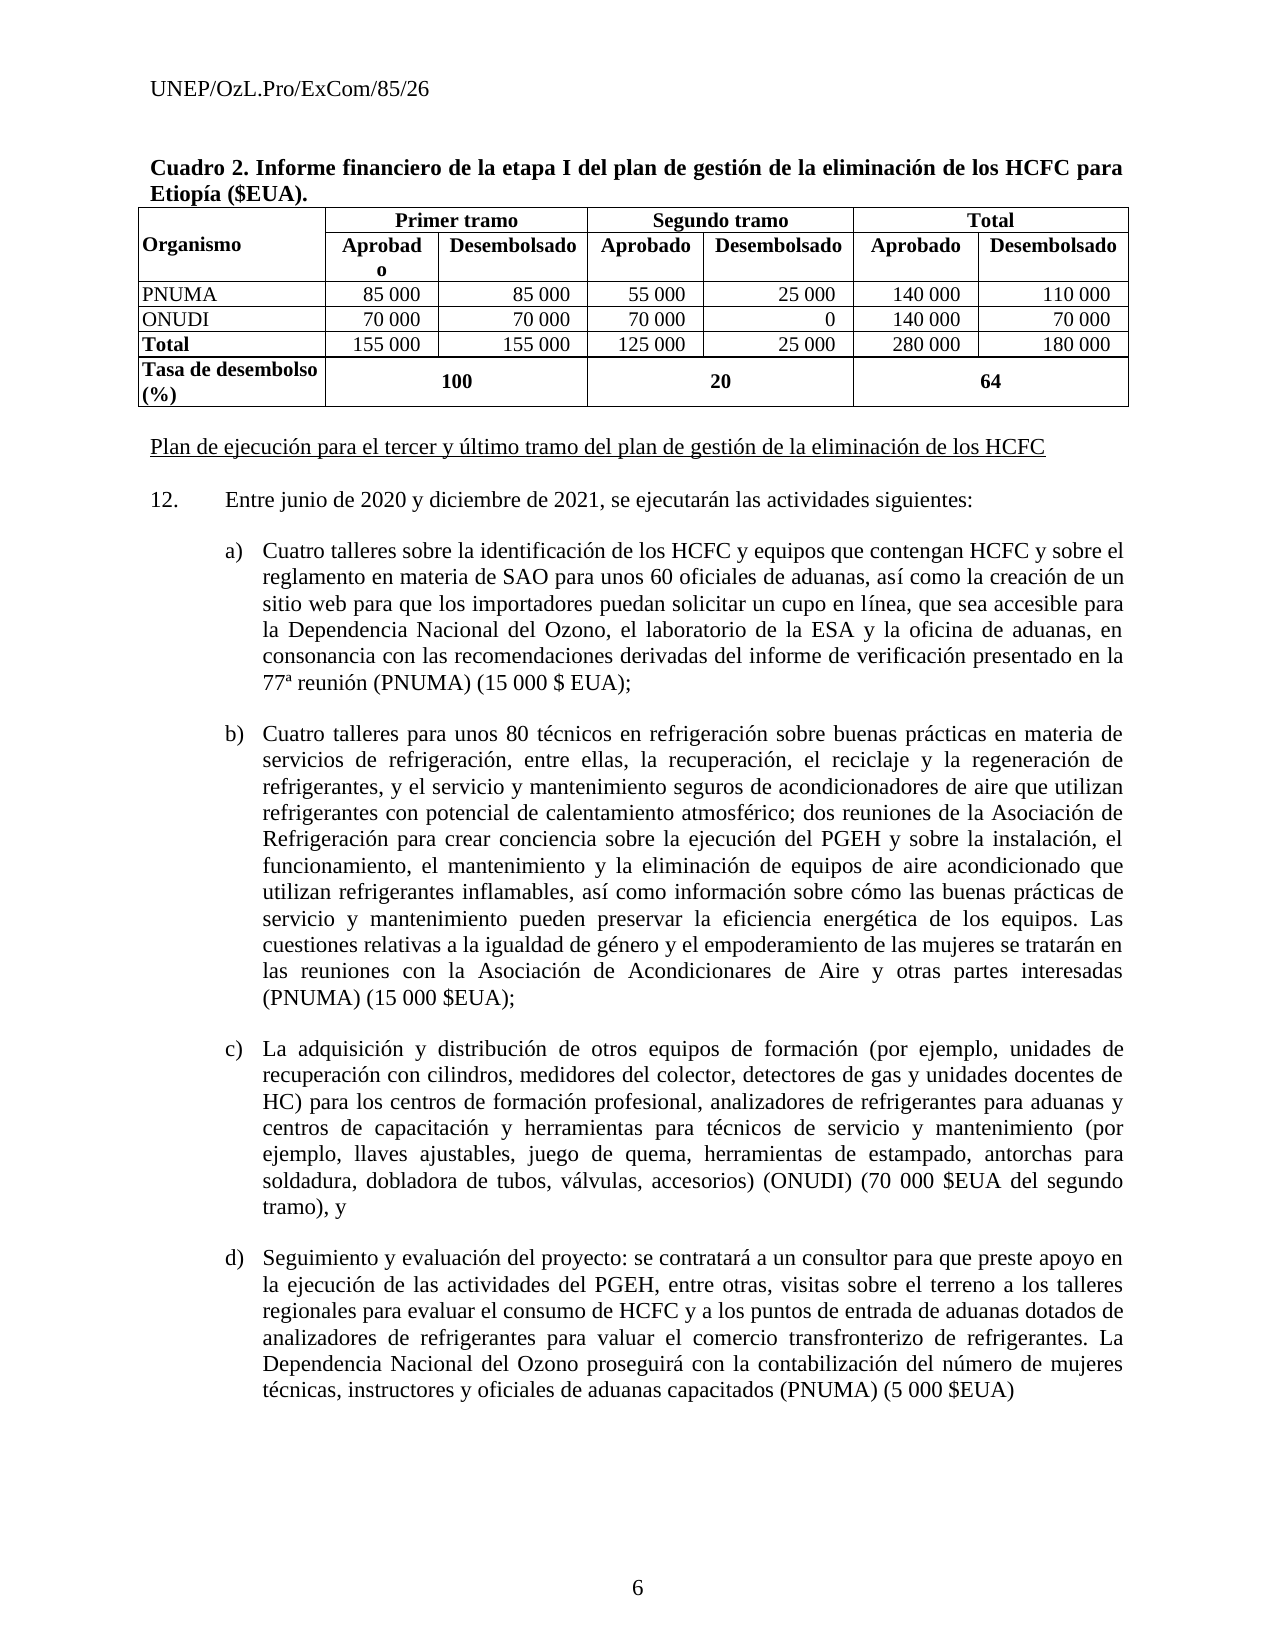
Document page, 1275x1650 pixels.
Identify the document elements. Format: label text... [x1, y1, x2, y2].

table_cell 140 000 [854, 282, 978, 306]
table_cell Aprobado [326, 233, 438, 281]
table_cell PNUMA [139, 282, 325, 306]
table_cell 70 000 [588, 307, 703, 331]
table_cell Aprobado [588, 233, 703, 281]
subtitle Seguimiento y evaluación del proyecto: se contratará a un consultor para que preste apoyo en la ejecución de las actividades del PGEH, entre otras, visitas sobre el terreno a los talleres regionales para evaluar el consumo de HCFC y a los puntos de entrada de aduanas dotados de analizadores de refrigerantes para valuar el comercio transfronterizo de refrigerantes. La Dependencia Nacional del Ozono proseguirá con la contabilización del número de mujeres técnicas, instructores y oficiales de aduanas capacitados (PNUMA) (5 000 $EUA) [225, 1244, 1125, 1403]
table_cell 155 000 [439, 332, 587, 356]
table_cell Total [139, 332, 325, 356]
table_cell 85 000 [326, 282, 438, 306]
table_cell 64 [854, 358, 1128, 406]
subtitle Cuatro talleres sobre la identificación de los HCFC y equipos que contengan HCFC y sobre el reglamento en materia de SAO para unos 60 oficiales de aduanas, así como la creación de un sitio web para que los importadores puedan solicitar un cupo en línea, que sea accesible para la Dependencia Nacional del Ozono, el laboratorio de la ESA y la oficina de aduanas, en consonancia con las recomendaciones derivadas del informe de verificación presentado en la 77ª reunión (PNUMA) (15 000 $ EUA); [225, 537, 1125, 695]
table_cell 155 000 [326, 332, 438, 356]
subtitle Cuatro talleres para unos 80 técnicos en refrigeración sobre buenas prácticas en materia de servicios de refrigeración, entre ellas, la recuperación, el reciclaje y la regeneración de refrigerantes, y el servicio y mantenimiento seguros de acondicionadores de aire que utilizan refrigerantes con potencial de calentamiento atmosférico; dos reuniones de la Asociación de Refrigeración para crear conciencia sobre la ejecución del PGEH y sobre la instalación, el funcionamiento, el mantenimiento y la eliminación de equipos de aire acondicionado que utilizan refrigerantes inflamables, así como información sobre cómo las buenas prácticas de servicio y mantenimiento pueden preservar la eficiencia energética de los equipos. Las cuestiones relativas a la igualdad de género y el empoderamiento de las mujeres se tratarán en las reuniones con la Asociación de Acondicionares de Aire y otras partes interesadas (PNUMA) (15 000 $EUA); [225, 720, 1125, 1010]
table_cell 20 [588, 358, 853, 406]
text Cuadro 2. Informe financiero de la etapa I del plan de gestión de la eliminación de los HCFC para Etiopía ($EUA). [150, 154, 1125, 207]
table_cell 125 000 [588, 332, 703, 356]
table_cell 100 [326, 358, 587, 406]
table_cell Aprobado [854, 233, 978, 281]
table_cell Desembolsado [979, 233, 1128, 281]
table_cell 70 000 [439, 307, 587, 331]
table_cell 70 000 [326, 307, 438, 331]
table_cell 110 000 [979, 282, 1128, 306]
table_cell Desembolsado [704, 233, 853, 281]
table_header Primer tramo [326, 208, 587, 232]
table_cell ONUDI [139, 307, 325, 331]
table_cell 25 000 [704, 282, 853, 306]
table_cell 0 [704, 307, 853, 331]
table_cell 280 000 [854, 332, 978, 356]
table_cell 25 000 [704, 332, 853, 356]
table_header Total [854, 208, 1128, 232]
table_cell 140 000 [854, 307, 978, 331]
table_cell Tasa de desembolso (%) [139, 358, 325, 406]
table_cell 85 000 [439, 282, 587, 306]
subtitle Entre junio de 2020 y diciembre de 2021, se ejecutarán las actividades siguientes: [150, 486, 1125, 512]
table_header Segundo tramo [588, 208, 853, 232]
table_header Organismo [139, 208, 325, 281]
table_cell Desembolsado [439, 233, 587, 281]
table_cell 70 000 [979, 307, 1128, 331]
table_cell 180 000 [979, 332, 1128, 356]
table_cell 55 000 [588, 282, 703, 306]
text Plan de ejecución para el tercer y último tramo del plan de gestión de la eliminación de los HCFC [150, 433, 1125, 459]
subtitle La adquisición y distribución de otros equipos de formación (por ejemplo, unidades de recuperación con cilindros, medidores del colector, detectores de gas y unidades docentes de HC) para los centros de formación profesional, analizadores de refrigerantes para aduanas y centros de capacitación y herramientas para técnicos de servicio y mantenimiento (por ejemplo, llaves ajustables, juego de quema, herramientas de estampado, antorchas para soldadura, dobladora de tubos, válvulas, accesorios) (ONUDI) (70 000 $EUA del segundo tramo), y [225, 1035, 1125, 1219]
